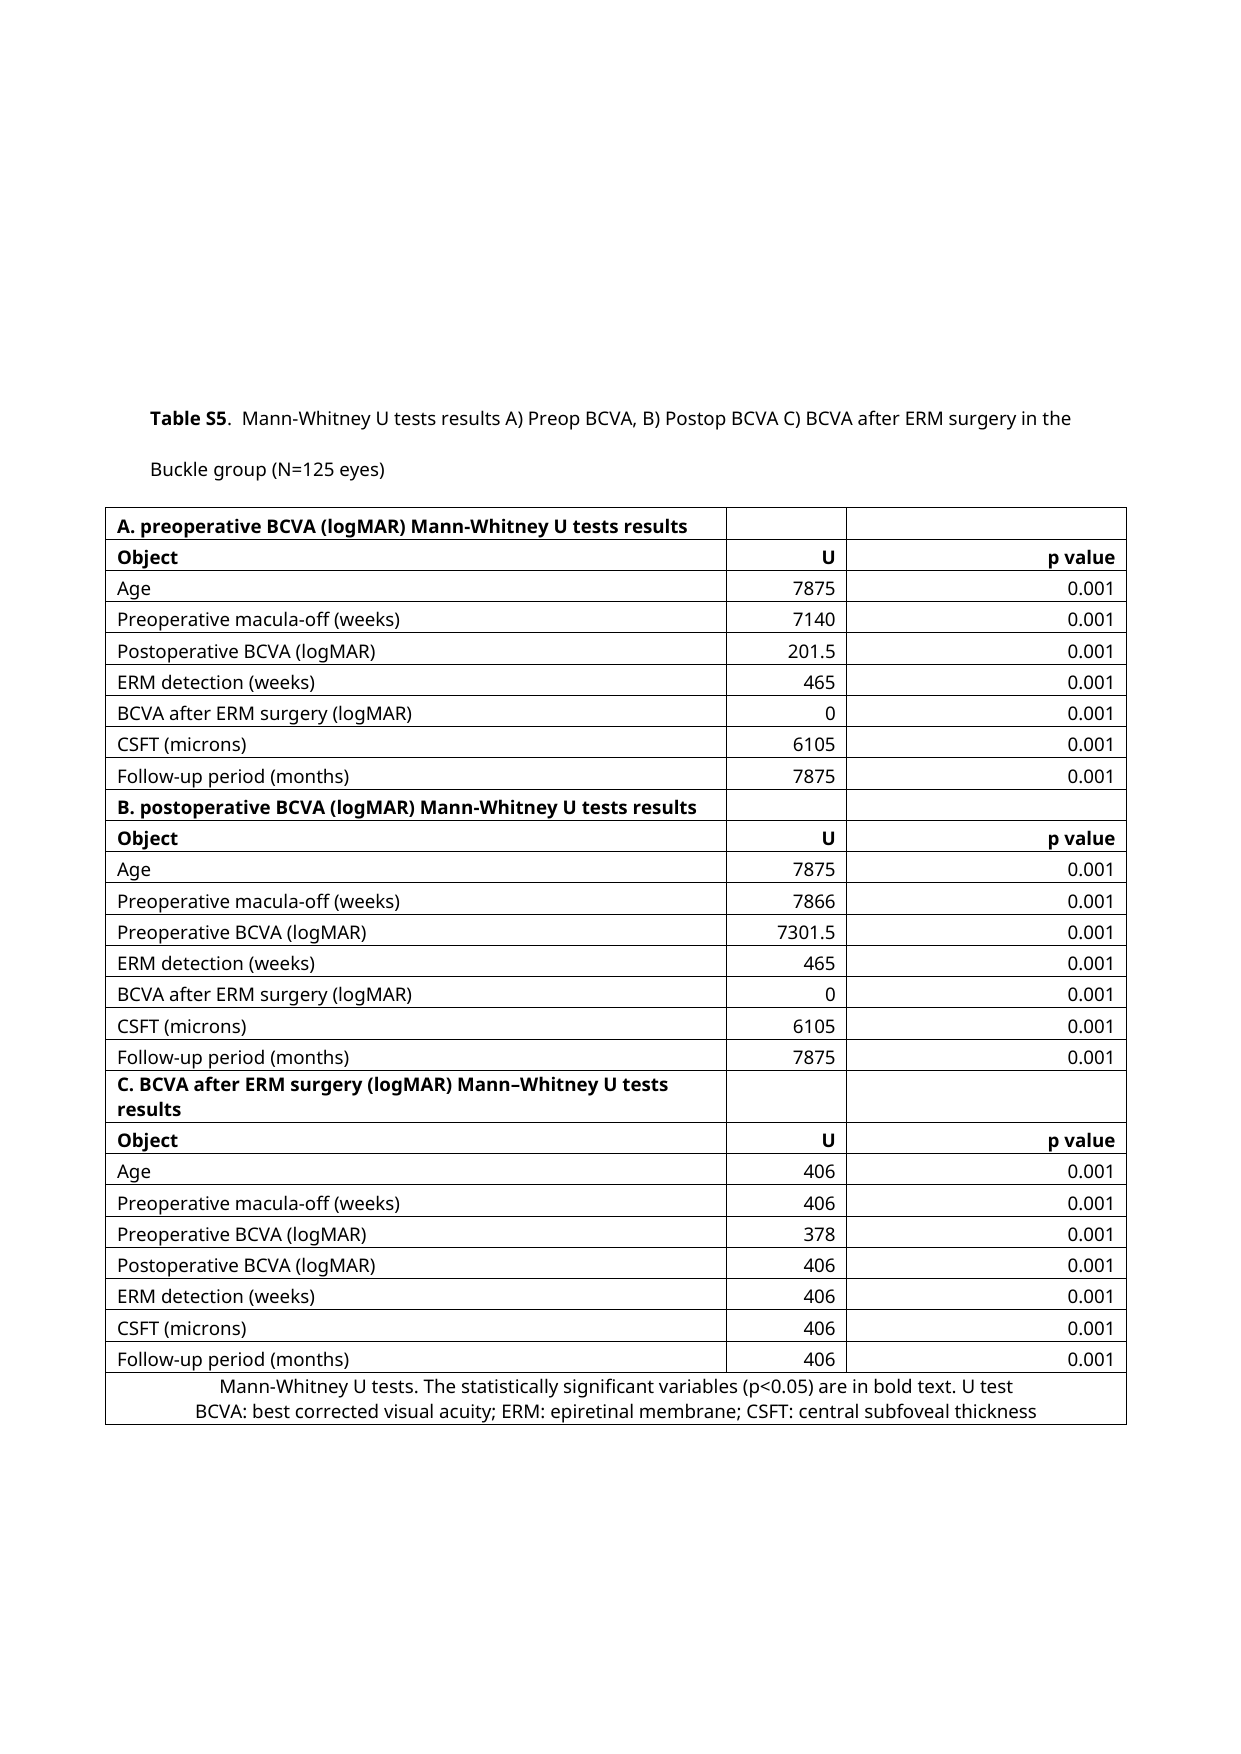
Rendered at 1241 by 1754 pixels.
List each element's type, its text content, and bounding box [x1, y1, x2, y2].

table_cell [727, 790, 846, 820]
table_cell ERM detection (weeks) [106, 1279, 726, 1309]
table_cell Preoperative BCVA (logMAR) [106, 1217, 726, 1247]
table_cell 0.001 [847, 665, 1126, 695]
table_cell 406 [727, 1154, 846, 1184]
table_cell CSFT (microns) [106, 727, 726, 757]
table_cell Object [106, 821, 726, 851]
table_cell 0.001 [847, 1310, 1126, 1341]
table_cell Age [106, 852, 726, 882]
table_cell 0.001 [847, 946, 1126, 976]
text Table S5. Mann-Whitney U tests results A) Preop BCVA, B) Postop BCVA C) BCVA after ERM surgery in the Buckle group (N=125 eyes) [150, 405, 1090, 482]
table_cell ERM detection (weeks) [106, 665, 726, 695]
table_cell 406 [727, 1279, 846, 1309]
table_cell p value [847, 540, 1126, 570]
table_cell 0.001 [847, 1008, 1126, 1038]
table_cell 6105 [727, 727, 846, 757]
table_cell Preoperative macula-off (weeks) [106, 883, 726, 913]
table_cell [727, 1071, 846, 1122]
table_cell 0.001 [847, 727, 1126, 757]
table_cell 406 [727, 1342, 846, 1372]
table_cell 406 [727, 1310, 846, 1341]
table_cell 0.001 [847, 1279, 1126, 1309]
table_cell BCVA after ERM surgery (logMAR) [106, 977, 726, 1007]
table_cell 0.001 [847, 883, 1126, 913]
table_cell 0.001 [847, 1342, 1126, 1372]
table_cell Postoperative BCVA (logMAR) [106, 633, 726, 663]
table_cell p value [847, 821, 1126, 851]
table_cell 0.001 [847, 696, 1126, 726]
table_cell B. postoperative BCVA (logMAR) Mann-Whitney U tests results [106, 790, 726, 820]
table_cell BCVA after ERM surgery (logMAR) [106, 696, 726, 726]
table_cell 465 [727, 946, 846, 976]
table_cell 7866 [727, 883, 846, 913]
table_cell 6105 [727, 1008, 846, 1038]
table_cell Age [106, 571, 726, 601]
table_cell 0.001 [847, 977, 1126, 1007]
table_cell 0.001 [847, 1185, 1126, 1216]
table_cell C. BCVA after ERM surgery (logMAR) Mann–Whitney U tests results [106, 1071, 726, 1122]
table_cell [847, 1071, 1126, 1122]
table_cell Postoperative BCVA (logMAR) [106, 1248, 726, 1278]
table_cell U [727, 1123, 846, 1153]
table_cell Preoperative macula-off (weeks) [106, 1185, 726, 1216]
table_cell 406 [727, 1185, 846, 1216]
table_cell 0.001 [847, 1248, 1126, 1278]
table_cell 0.001 [847, 1154, 1126, 1184]
table_cell 7875 [727, 758, 846, 788]
table_header A. preoperative BCVA (logMAR) Mann-Whitney U tests results [106, 508, 726, 538]
table_cell 7875 [727, 1040, 846, 1070]
table_cell p value [847, 1123, 1126, 1153]
table_cell ERM detection (weeks) [106, 946, 726, 976]
table_cell [847, 790, 1126, 820]
table_cell CSFT (microns) [106, 1008, 726, 1038]
table_cell 406 [727, 1248, 846, 1278]
table_cell Object [106, 1123, 726, 1153]
table_cell CSFT (microns) [106, 1310, 726, 1341]
table_cell 0.001 [847, 633, 1126, 663]
table_cell Preoperative BCVA (logMAR) [106, 915, 726, 945]
table_cell 0.001 [847, 915, 1126, 945]
table_cell 0.001 [847, 1217, 1126, 1247]
table_cell Age [106, 1154, 726, 1184]
table_cell 465 [727, 665, 846, 695]
table_cell Follow-up period (months) [106, 1040, 726, 1070]
table_cell 378 [727, 1217, 846, 1247]
table_cell 0 [727, 977, 846, 1007]
table_header [847, 508, 1126, 538]
table_cell 0.001 [847, 1040, 1126, 1070]
table_cell 7875 [727, 571, 846, 601]
table_cell 0.001 [847, 852, 1126, 882]
table_cell Mann-Whitney U tests. The statistically significant variables (p<0.05) are in bold text. U test BCVA: best corrected visual acuity; ERM: epiretinal membrane; CSFT: central subfoveal thickness [106, 1373, 1126, 1424]
table_cell 7140 [727, 602, 846, 632]
table_cell 0.001 [847, 758, 1126, 788]
table_cell Object [106, 540, 726, 570]
table_cell Follow-up period (months) [106, 758, 726, 788]
table_cell 201.5 [727, 633, 846, 663]
table_cell U [727, 821, 846, 851]
table_header [727, 508, 846, 538]
table_cell Follow-up period (months) [106, 1342, 726, 1372]
table_cell 0.001 [847, 602, 1126, 632]
table_cell Preoperative macula-off (weeks) [106, 602, 726, 632]
table_cell 0.001 [847, 571, 1126, 601]
table_cell U [727, 540, 846, 570]
table_cell 7301.5 [727, 915, 846, 945]
table_cell 0 [727, 696, 846, 726]
table_cell 7875 [727, 852, 846, 882]
